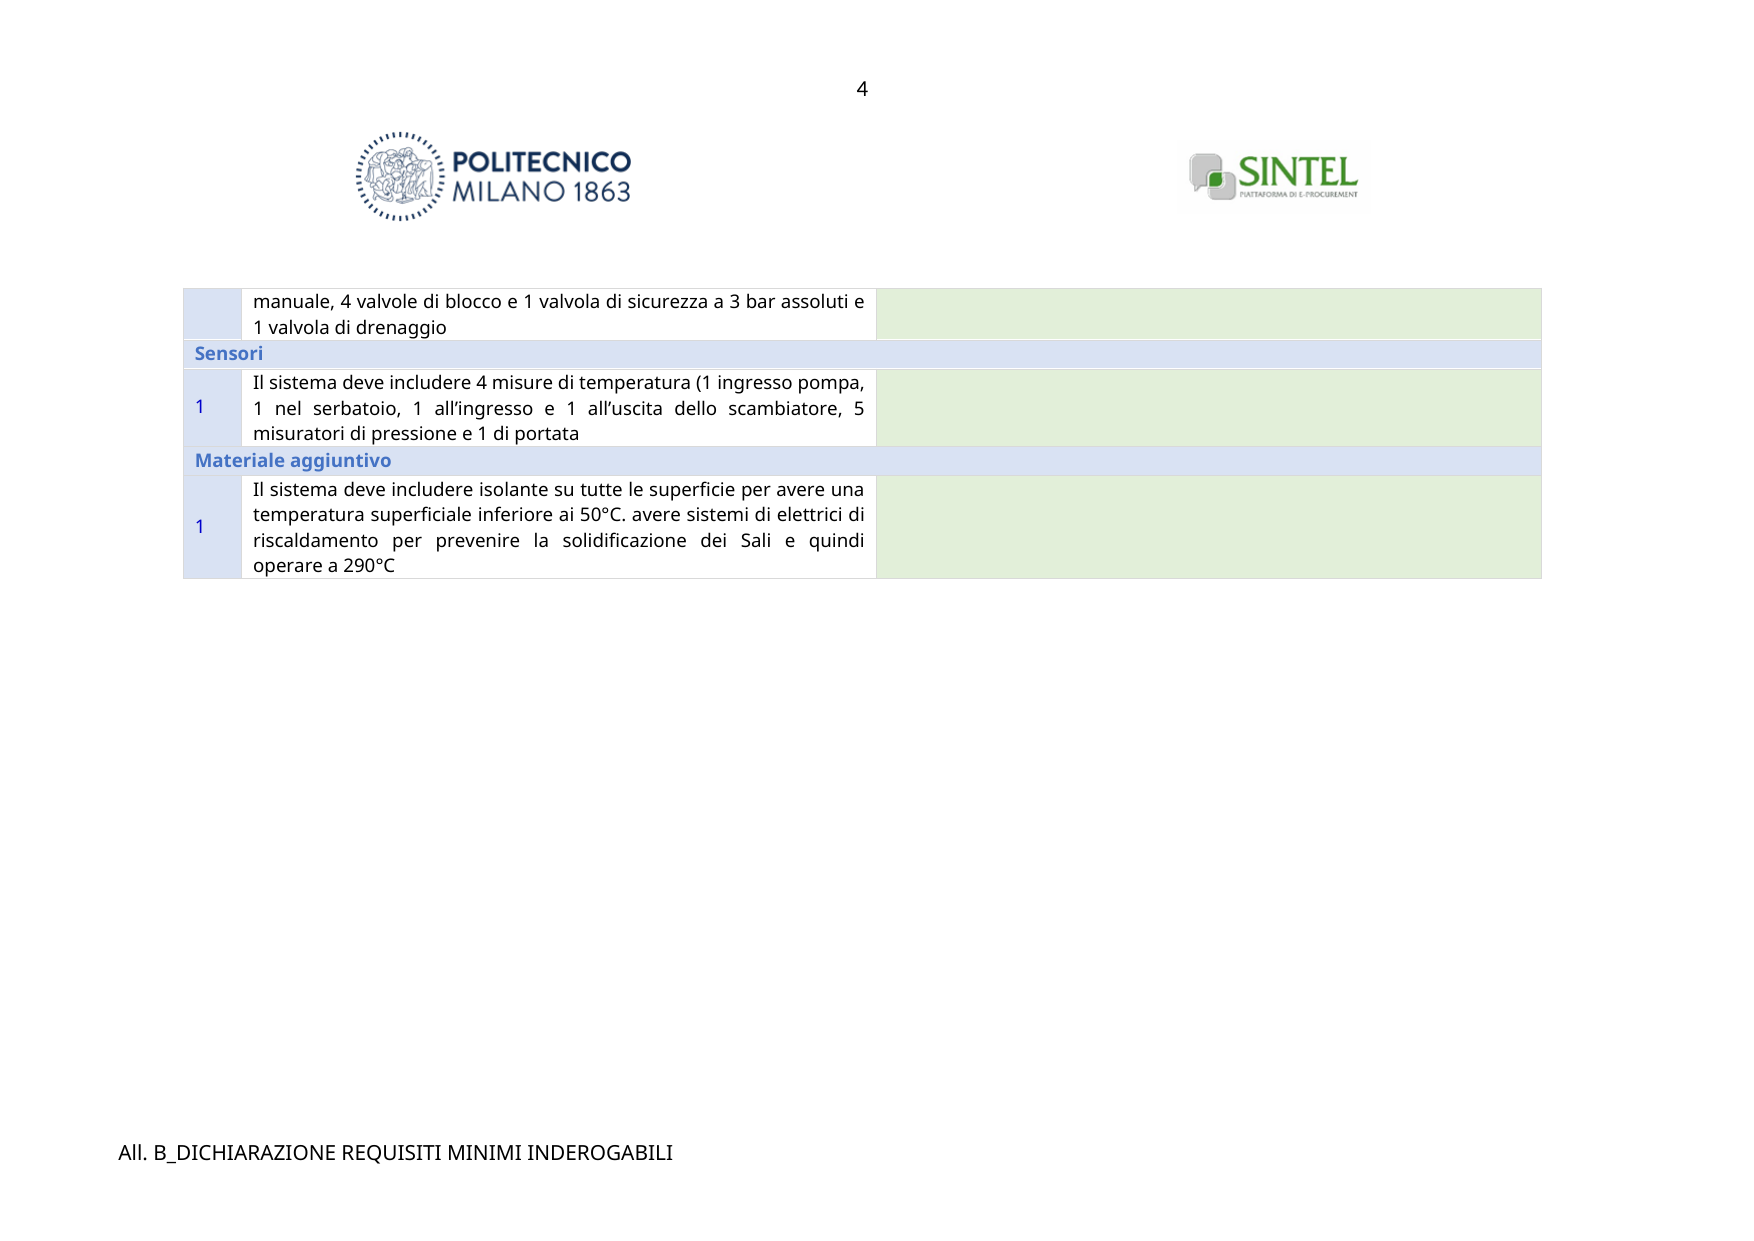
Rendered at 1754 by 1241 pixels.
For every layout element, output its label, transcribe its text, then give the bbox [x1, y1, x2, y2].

picture [1176, 140, 1372, 214]
table_cell 1 [184, 289, 241, 339]
table_cell 1 [184, 370, 241, 446]
table_cell Sensori [184, 341, 1541, 368]
table_cell Il sistema deve includere isolante su tutte le superficie per avere una temperatura superficiale inferiore ai 50°C. avere sistemi di elettrici di riscaldamento per prevenire la solidificazione dei Sali e quindi operare a 290°C [242, 476, 876, 578]
table_cell [877, 370, 1541, 446]
table_cell [877, 476, 1541, 578]
table_cell Il sistema deve includere 4 misure di temperatura (1 ingresso pompa, 1 nel serbatoio, 1 all’ingresso e 1 all’uscita dello scambiatore, 5 misuratori di pressione e 1 di portata [242, 370, 876, 446]
table_cell [877, 289, 1541, 339]
picture [353, 129, 637, 224]
table_cell 1 [184, 476, 241, 578]
table_cell Materiale aggiuntivo [184, 447, 1541, 475]
